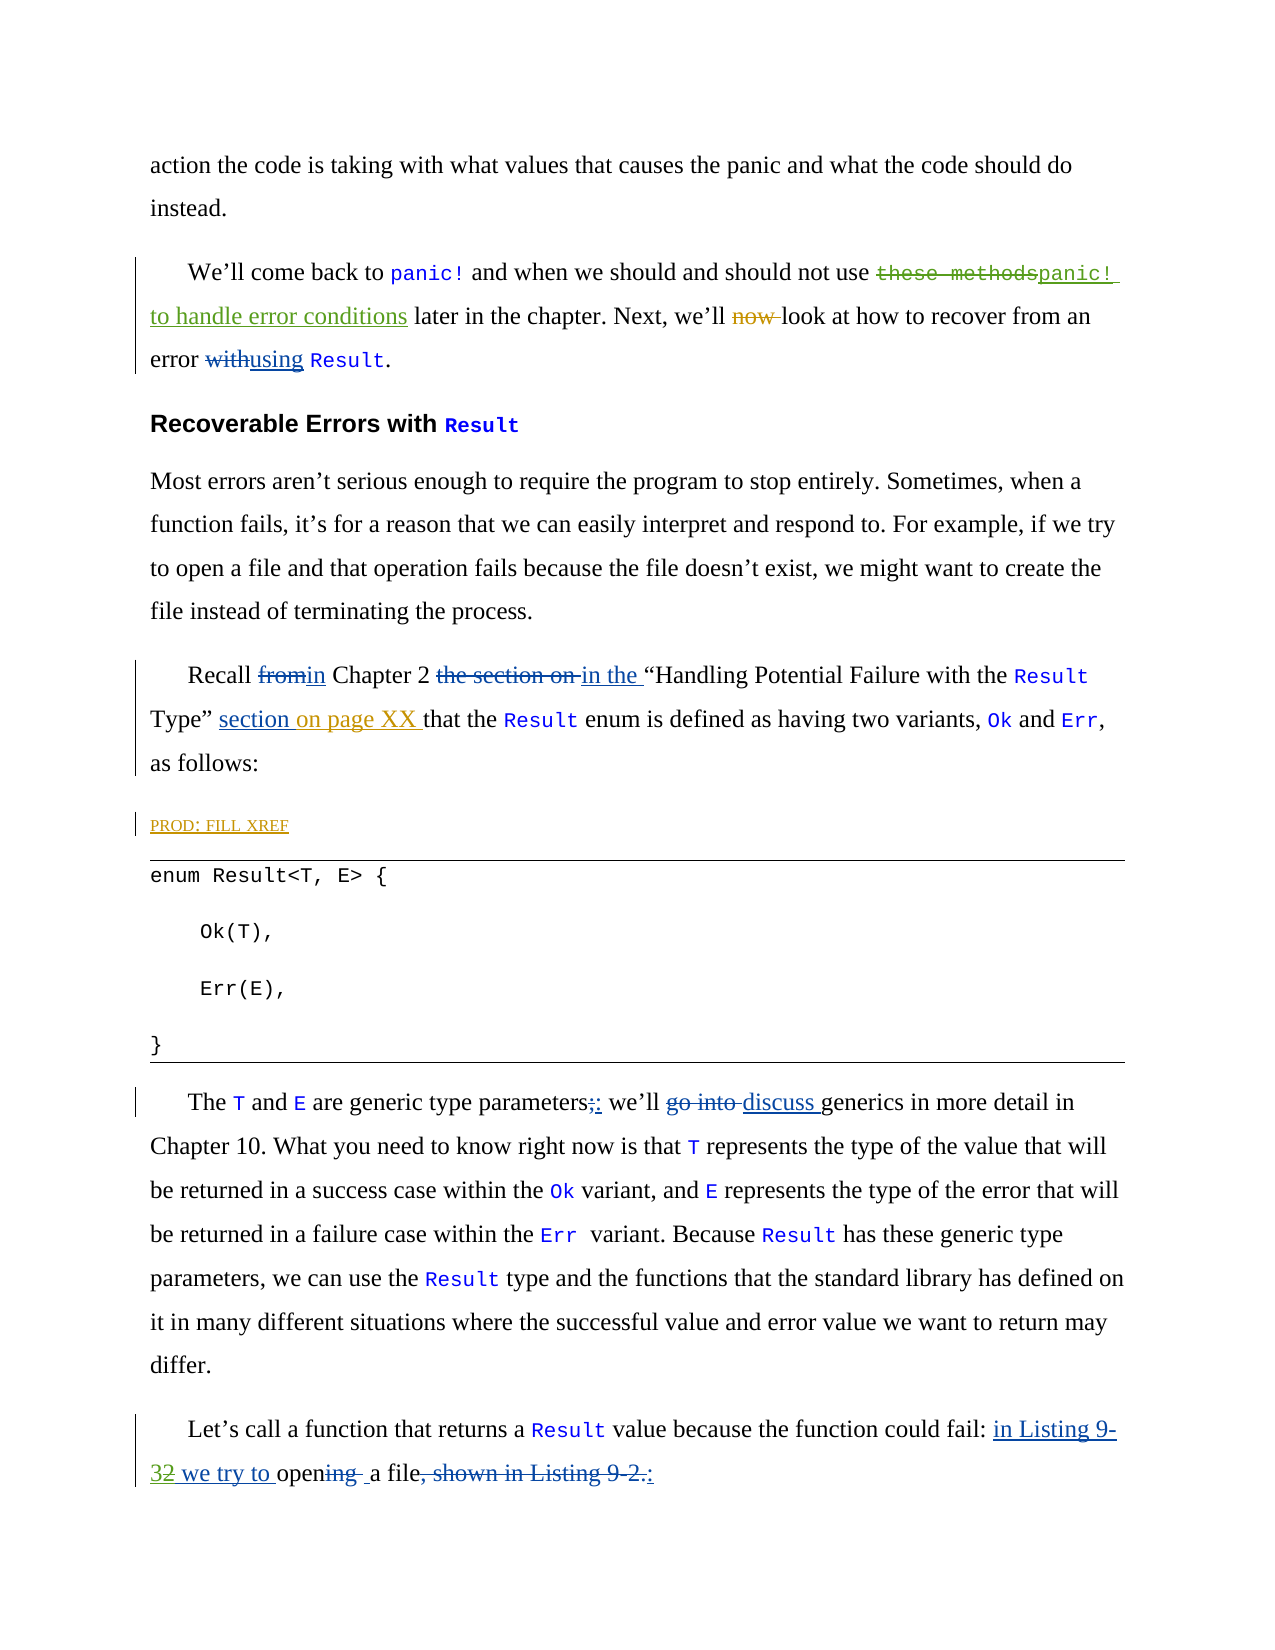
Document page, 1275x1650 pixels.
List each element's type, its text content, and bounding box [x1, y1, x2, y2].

text } [150, 1034, 1125, 1062]
text Recall Chapter 2 “Handling Potential Failure with the Result Type” that the Result enum is defined as having two variants, Ok and Err, as follows: [150, 660, 1125, 776]
text enum Result<T, E> { [150, 861, 1125, 889]
text Err(E), [150, 978, 1125, 1001]
text Recoverable Errors with Result [150, 409, 1125, 439]
text Ok(T), [150, 922, 1125, 945]
text Let’s call a function that returns a Result value because the function could fail: opena file [150, 1414, 1125, 1487]
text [150, 150, 1125, 222]
text We’ll come back to panic! and when we should and should not use later in the chapter. Next, we’ll look at how to recover from an error Result. [150, 257, 1125, 374]
text The T and E are generic type parameters we’ll generics in more detail in Chapter 10. What you need to know right now is that T represents the type of the value that will be returned in a success case within the Ok variant, and E represents the type of the error that will be returned in a failure case within the Err variant. Because Result has these generic type parameters, we can use the Result type and the functions that the standard library has defined on it in many different situations where the successful value and error value we want to return may differ. [150, 1087, 1125, 1379]
text Most errors aren’t serious enough to require the program to stop entirely. Sometimes, when a function fails, it’s for a reason that we can easily interpret and respond to. For example, if we try to open a file and that operation fails because the file doesn’t exist, we might want to create the file instead of terminating the process. [150, 466, 1125, 624]
